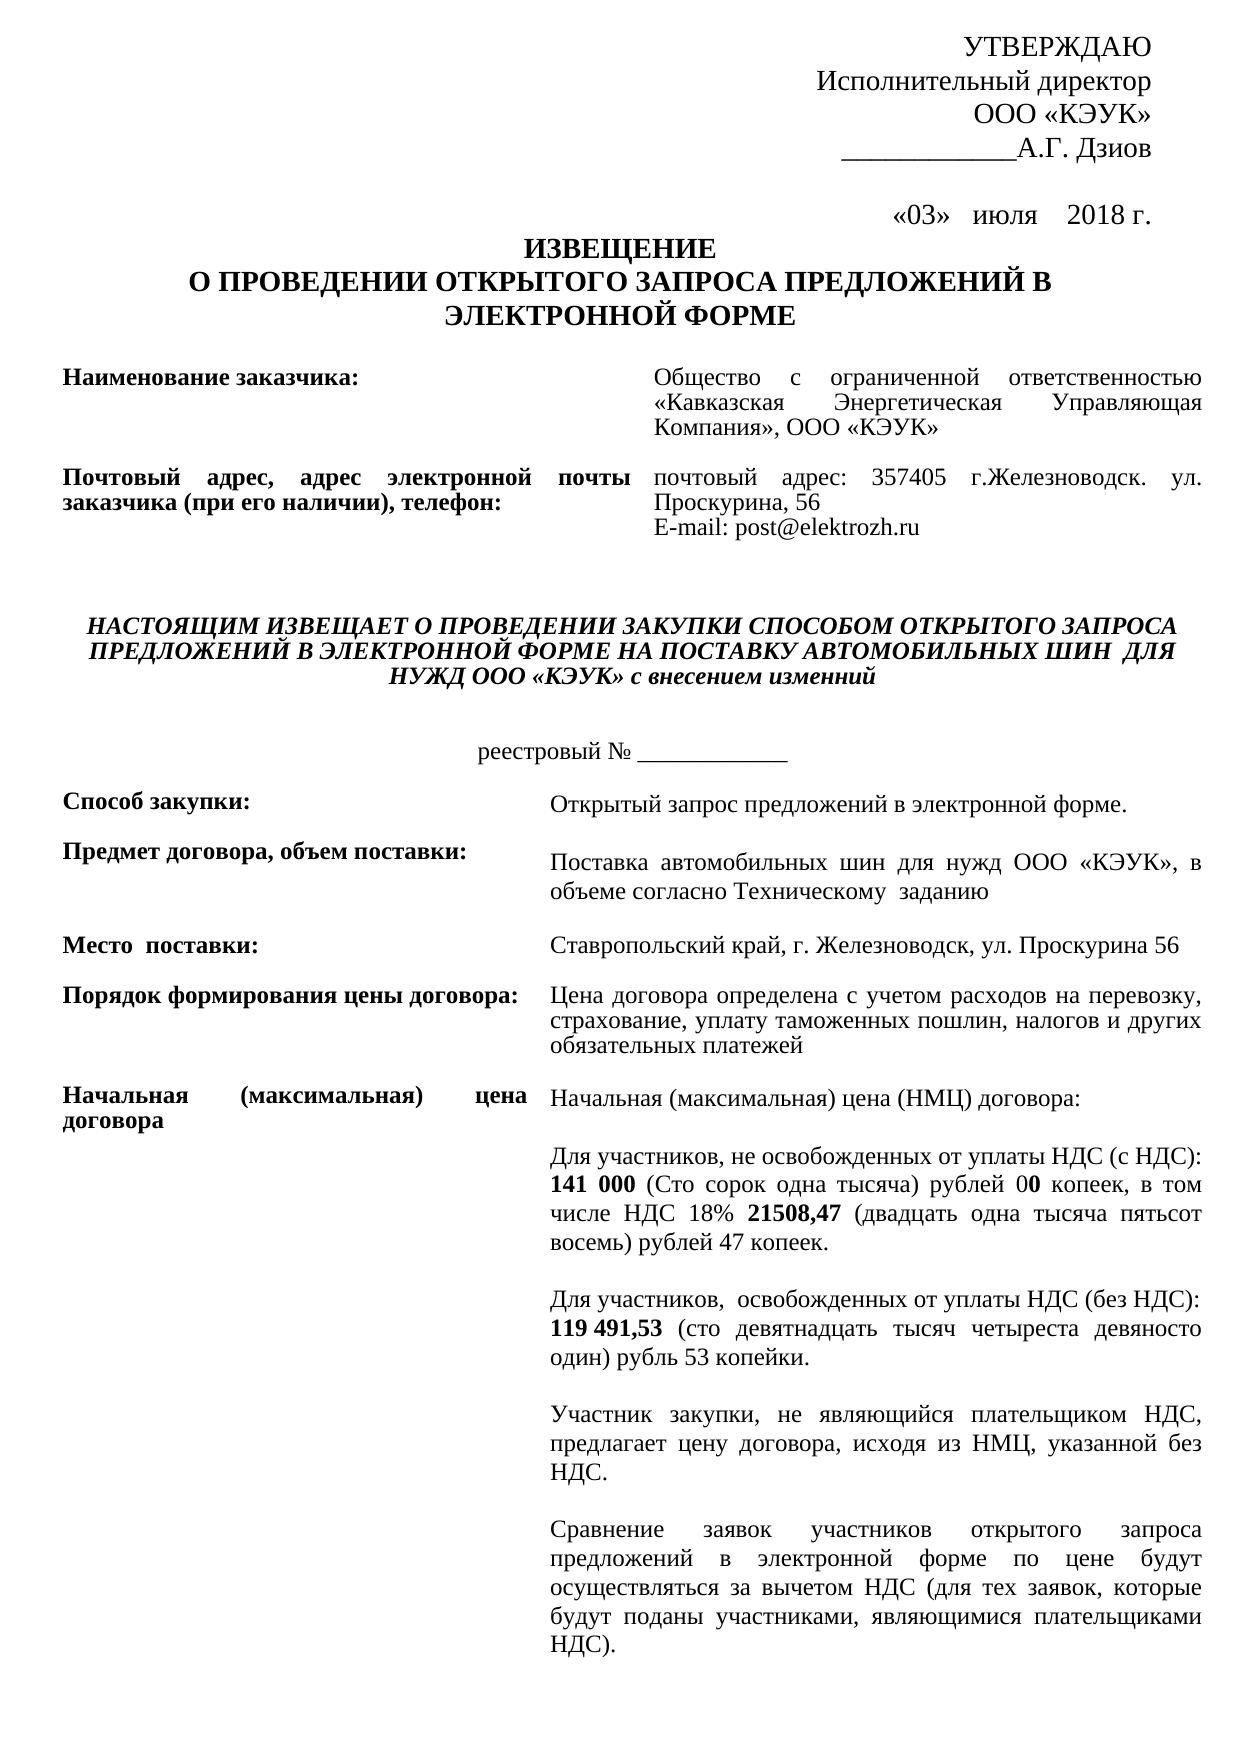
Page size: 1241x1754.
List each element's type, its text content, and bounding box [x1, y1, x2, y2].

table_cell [539, 1083, 1214, 1716]
table_cell почтовый адрес: 357405 г.Железноводск. ул. Проскурина, 56 E-mail: post@еlektrozh.ru [642, 440, 1214, 614]
table_cell Открытый запрос предложений в электронной форме. Поставка автомобильных шин для нужд ООО «КЭУК», в объеме согласно Техническому заданию [539, 790, 1214, 933]
table_cell НАСТОЯЩИМ ИЗВЕЩАЕТ О ПРОВЕДЕНИИ ЗАКУПКИ СПОСОБОМ ОТКРЫТОГО ЗАПРОСА ПРЕДЛОЖЕНИЙ В ЭЛЕКТРОННОЙ ФОРМЕ НА ПОСТАВКУ АВТОМОБИЛЬНЫХ ШИН ДЛЯ НУЖД ООО «КЭУК» с внесением изменний реестровый № ____________ [51, 615, 1214, 789]
table_cell Почтовый адрес, адрес электронной почты заказчика (при его наличии), телефон: [51, 440, 642, 614]
table_cell Ставропольский край, г. Железноводск, ул. Проскурина 56 [539, 933, 1214, 983]
text Исполнительный директор [89, 63, 1152, 97]
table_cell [51, 1083, 539, 1716]
text ____________А.Г. Дзиов [89, 130, 1152, 164]
text ООО «КЭУК» [89, 97, 1152, 130]
table_cell Место поставки: [51, 933, 539, 983]
table_cell Цена договора определена с учетом расходов на перевозку, страхование, уплату таможенных пошлин, налогов и других обязательных платежей [539, 983, 1214, 1083]
text «03» июля 2018 г. [89, 197, 1152, 231]
text ИЗВЕЩЕНИЕ [89, 231, 1152, 264]
table_cell Порядок формирования цены договора: [51, 983, 539, 1083]
table_header Наименование заказчика: [51, 365, 642, 440]
text О ПРОВЕДЕНИИ ОТКРЫТОГО ЗАПРОСА ПРЕДЛОЖЕНИЙ В ЭЛЕКТРОННОЙ ФОРМЕ [89, 264, 1152, 331]
table_cell Способ закупки: Предмет договора, объем поставки: [51, 790, 539, 933]
text УТВЕРЖДАЮ [89, 29, 1152, 63]
table_header Общество с ограниченной ответственностью «Кавказская Энергетическая Управляющая Компания», ООО «КЭУК» [642, 365, 1214, 440]
